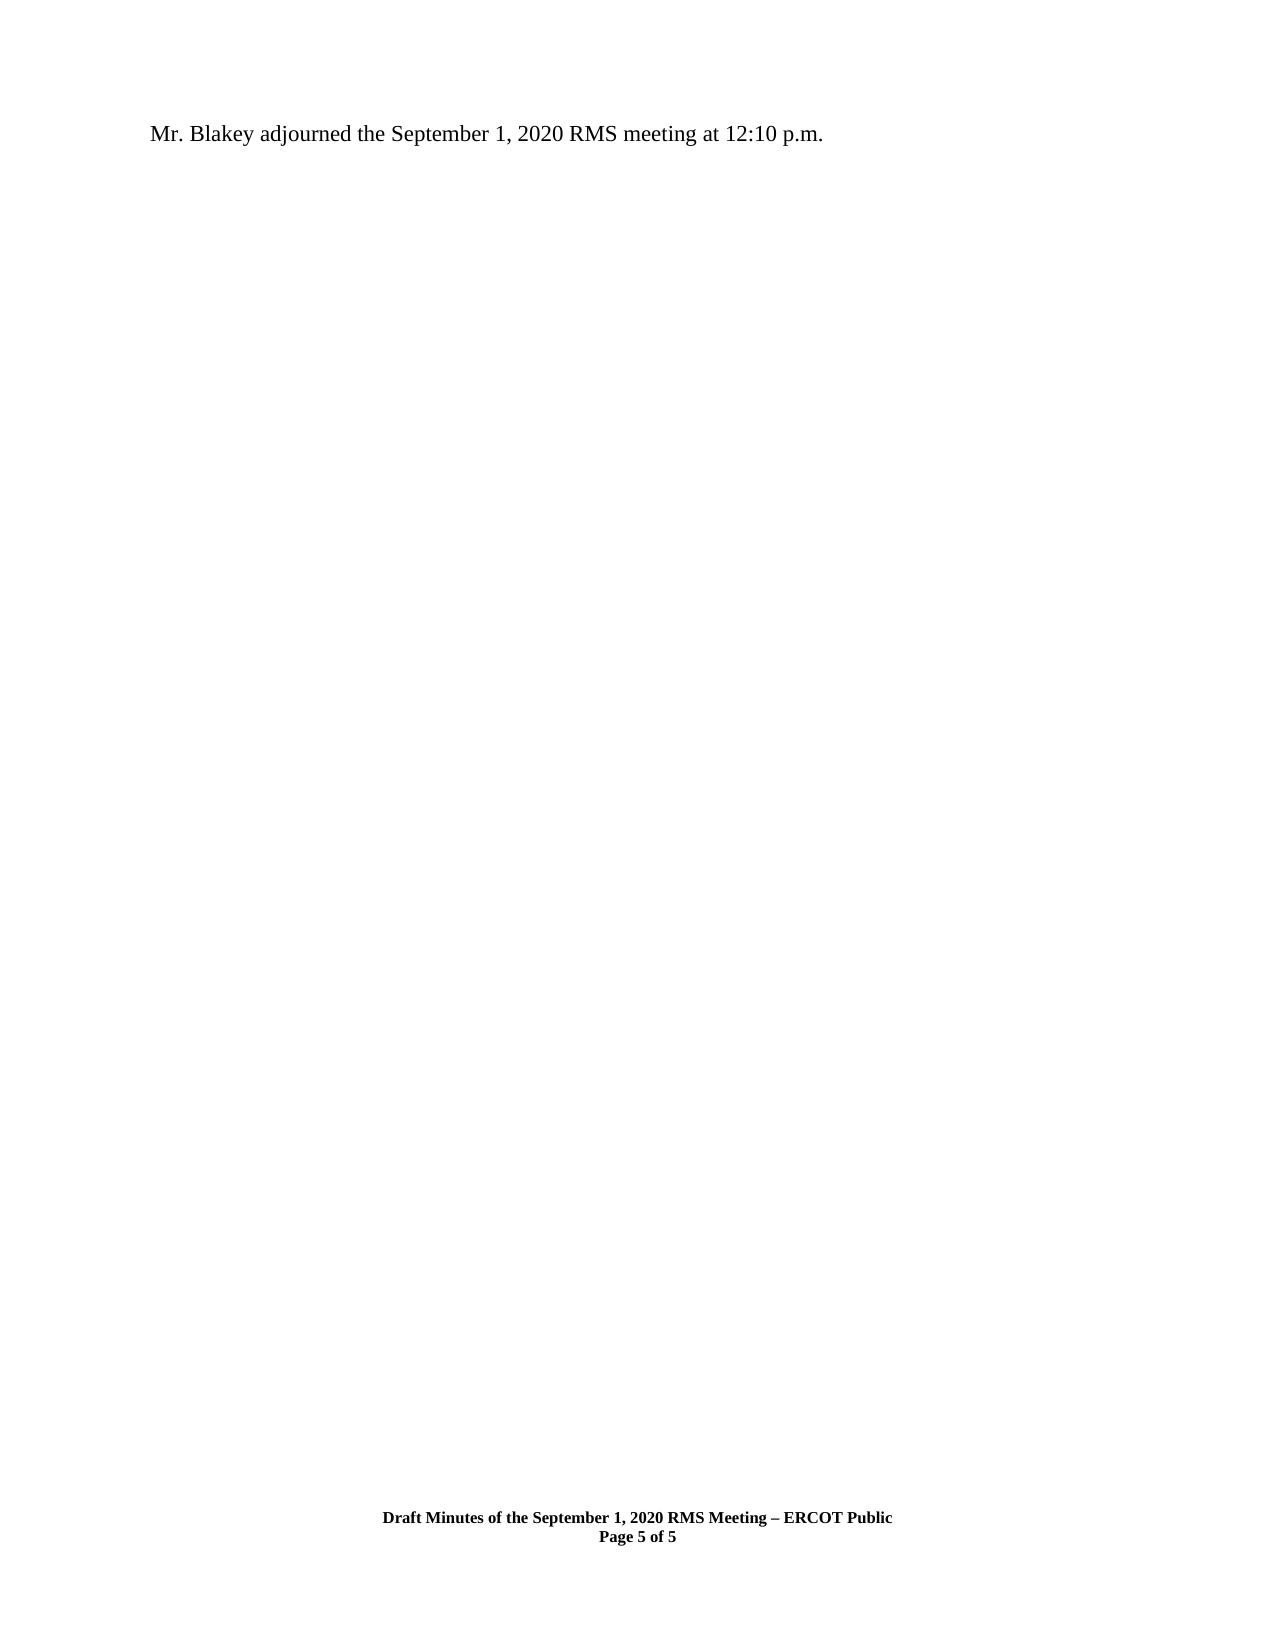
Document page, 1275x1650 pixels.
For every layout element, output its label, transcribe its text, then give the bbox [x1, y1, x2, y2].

text Mr. Blakey adjourned the September 1, 2020 RMS meeting at 12:10 p.m. [150, 120, 1125, 146]
